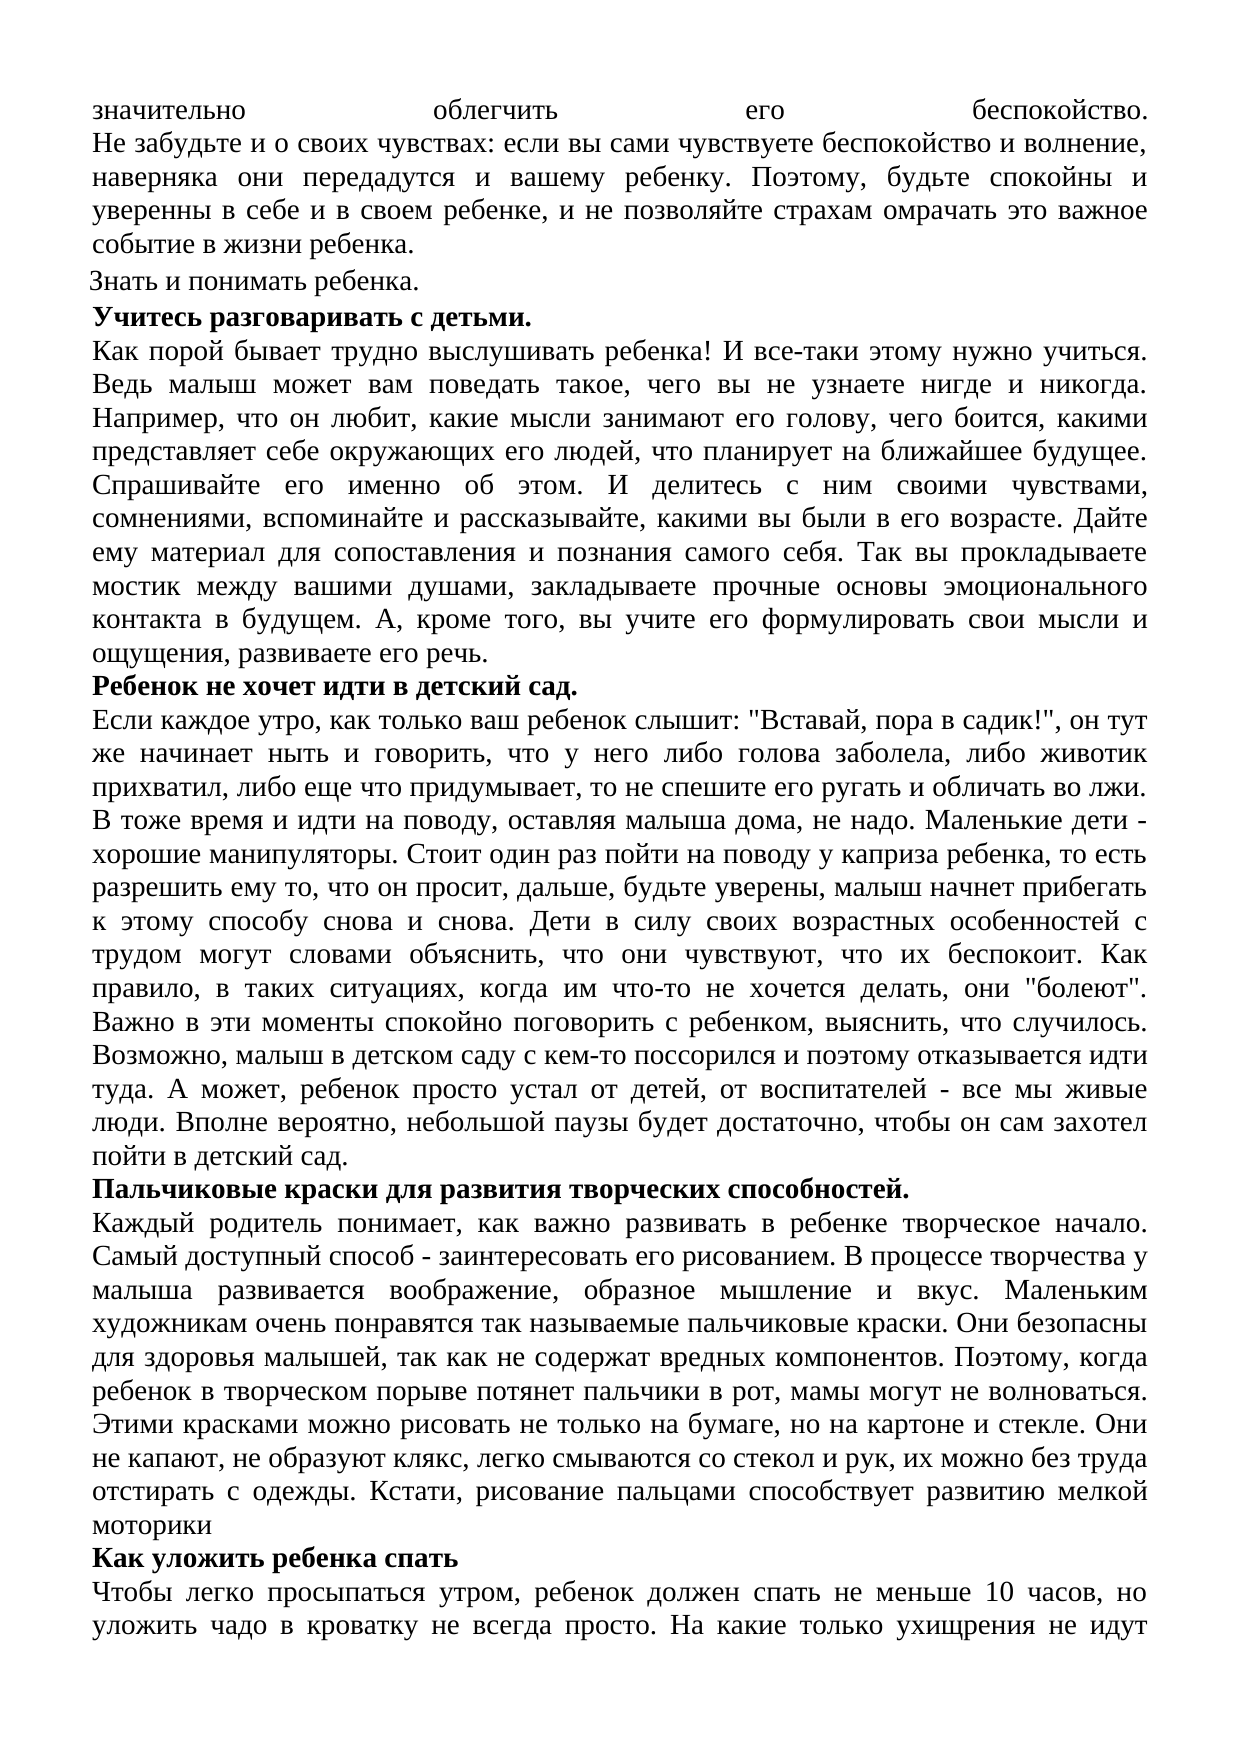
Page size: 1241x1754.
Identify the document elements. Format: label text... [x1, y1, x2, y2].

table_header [89, 89, 1152, 263]
text Знать и понимать ребенка. [89, 263, 1152, 296]
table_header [89, 296, 1152, 1644]
